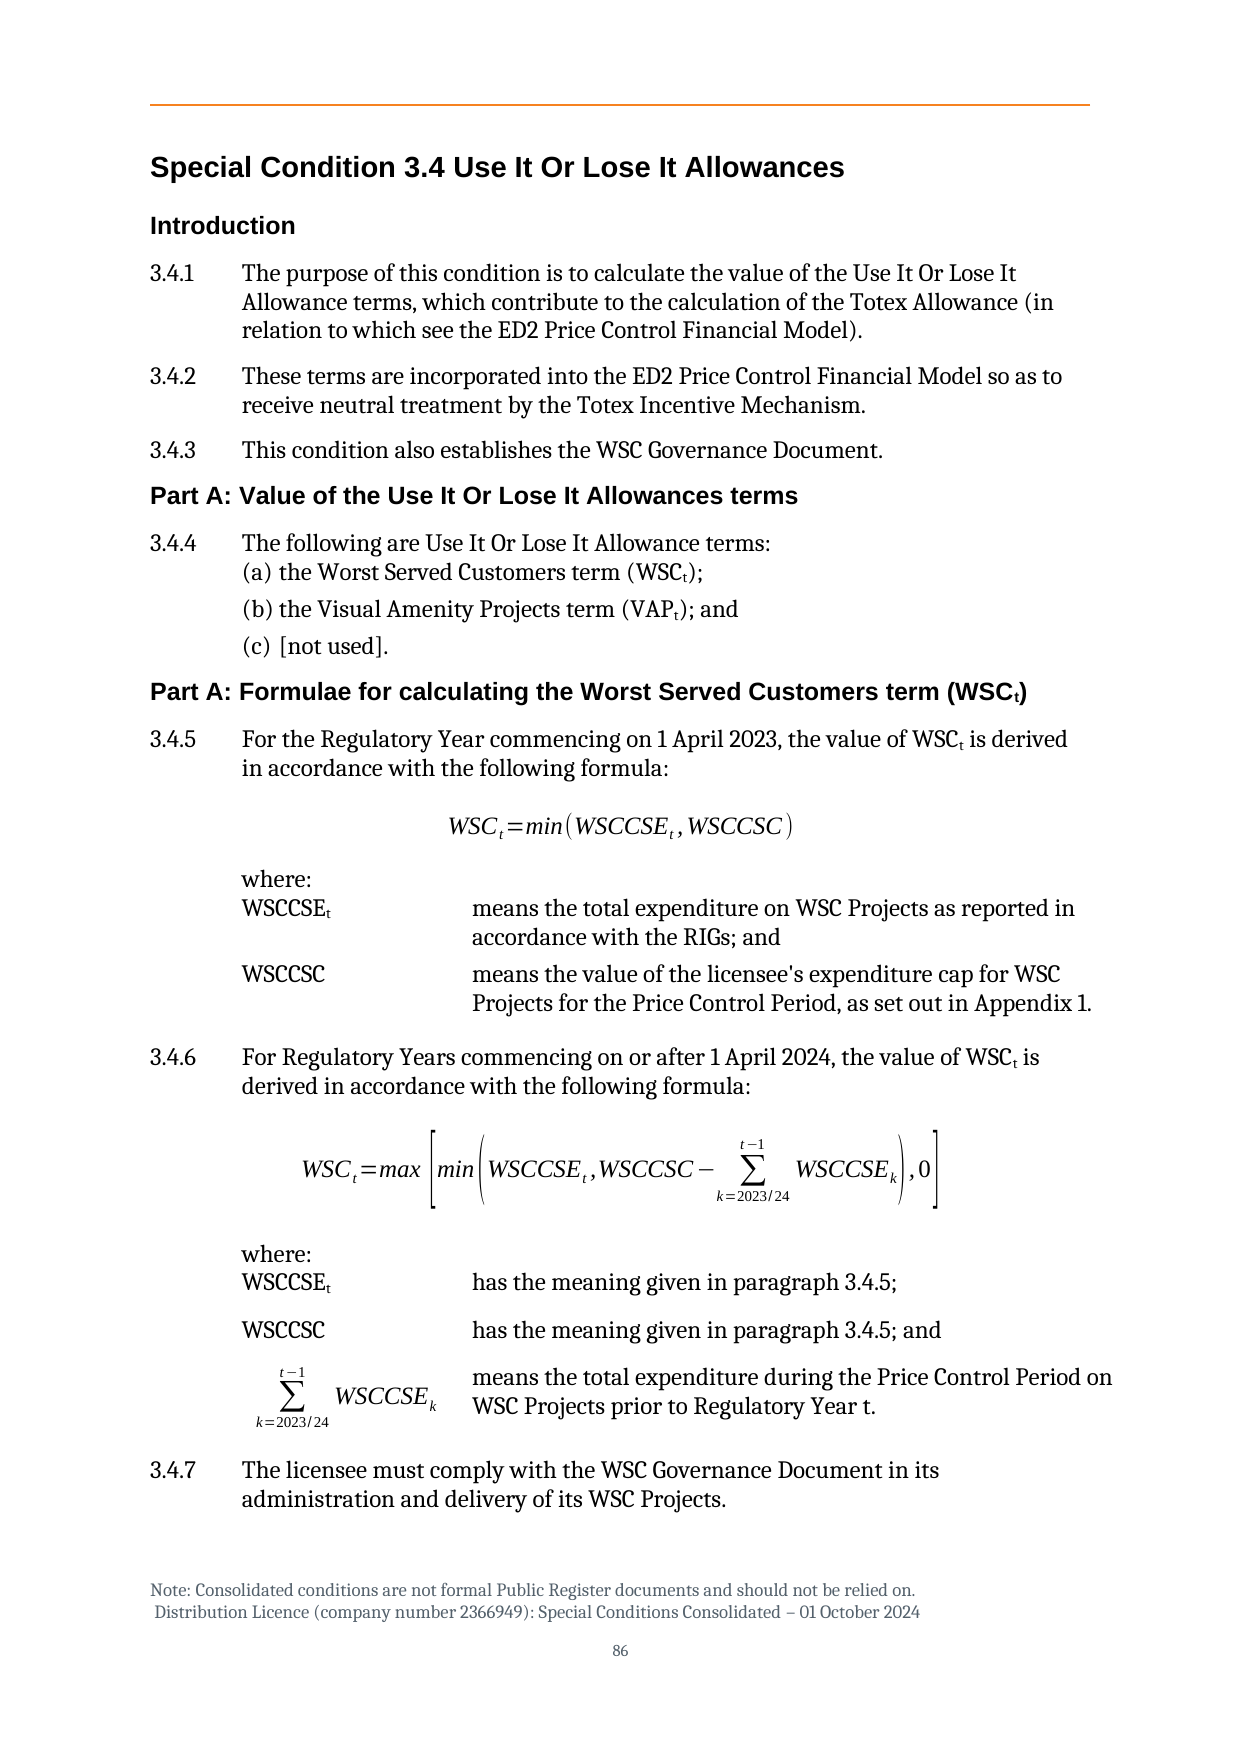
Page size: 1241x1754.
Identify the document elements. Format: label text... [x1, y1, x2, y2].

text For Regulatory Years commencing on or after 1 April 2024, the value of WSCt is derived in accordance with the following formula: [150, 1043, 1090, 1101]
subtitle Formulae for calculating the Worst Served Customers term (WSCt) [150, 677, 1090, 706]
text The licensee must comply with the WSC Governance Document in its administration and delivery of its WSC Projects. [150, 1456, 1090, 1513]
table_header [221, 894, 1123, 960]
subtitle Value of the Use It Or Lose It Allowances terms [150, 481, 1090, 510]
subtitle Introduction [150, 211, 1090, 240]
text For the Regulatory Year commencing on 1 April 2023, the value of WSCt is derived in accordance with the following formula: [150, 725, 1090, 783]
subtitle Use It Or Lose It Allowances [150, 150, 1090, 183]
text These terms are incorporated into the ED2 Price Control Financial Model so as to receive neutral treatment by the Totex Incentive Mechanism. [150, 362, 1090, 419]
text This condition also establishes the WSC Governance Document. [150, 436, 1090, 465]
text The following are Use It Or Lose It Allowance terms: [150, 529, 1090, 558]
text The purpose of this condition is to calculate the value of the Use It Or Lose It Allowance terms, which contribute to the calculation of the Totex Allowance (in relation to which see the ED2 Price Control Financial Model). [150, 259, 1090, 345]
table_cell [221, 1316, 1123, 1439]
list the Worst Served Customers term (WSCt); [242, 558, 1090, 587]
text where: [242, 865, 1090, 894]
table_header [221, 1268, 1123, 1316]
list [not used]. [242, 632, 1090, 661]
text where: [242, 1239, 1090, 1268]
list the Visual Amenity Projects term (VAPt); and [242, 595, 1090, 624]
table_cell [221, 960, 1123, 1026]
